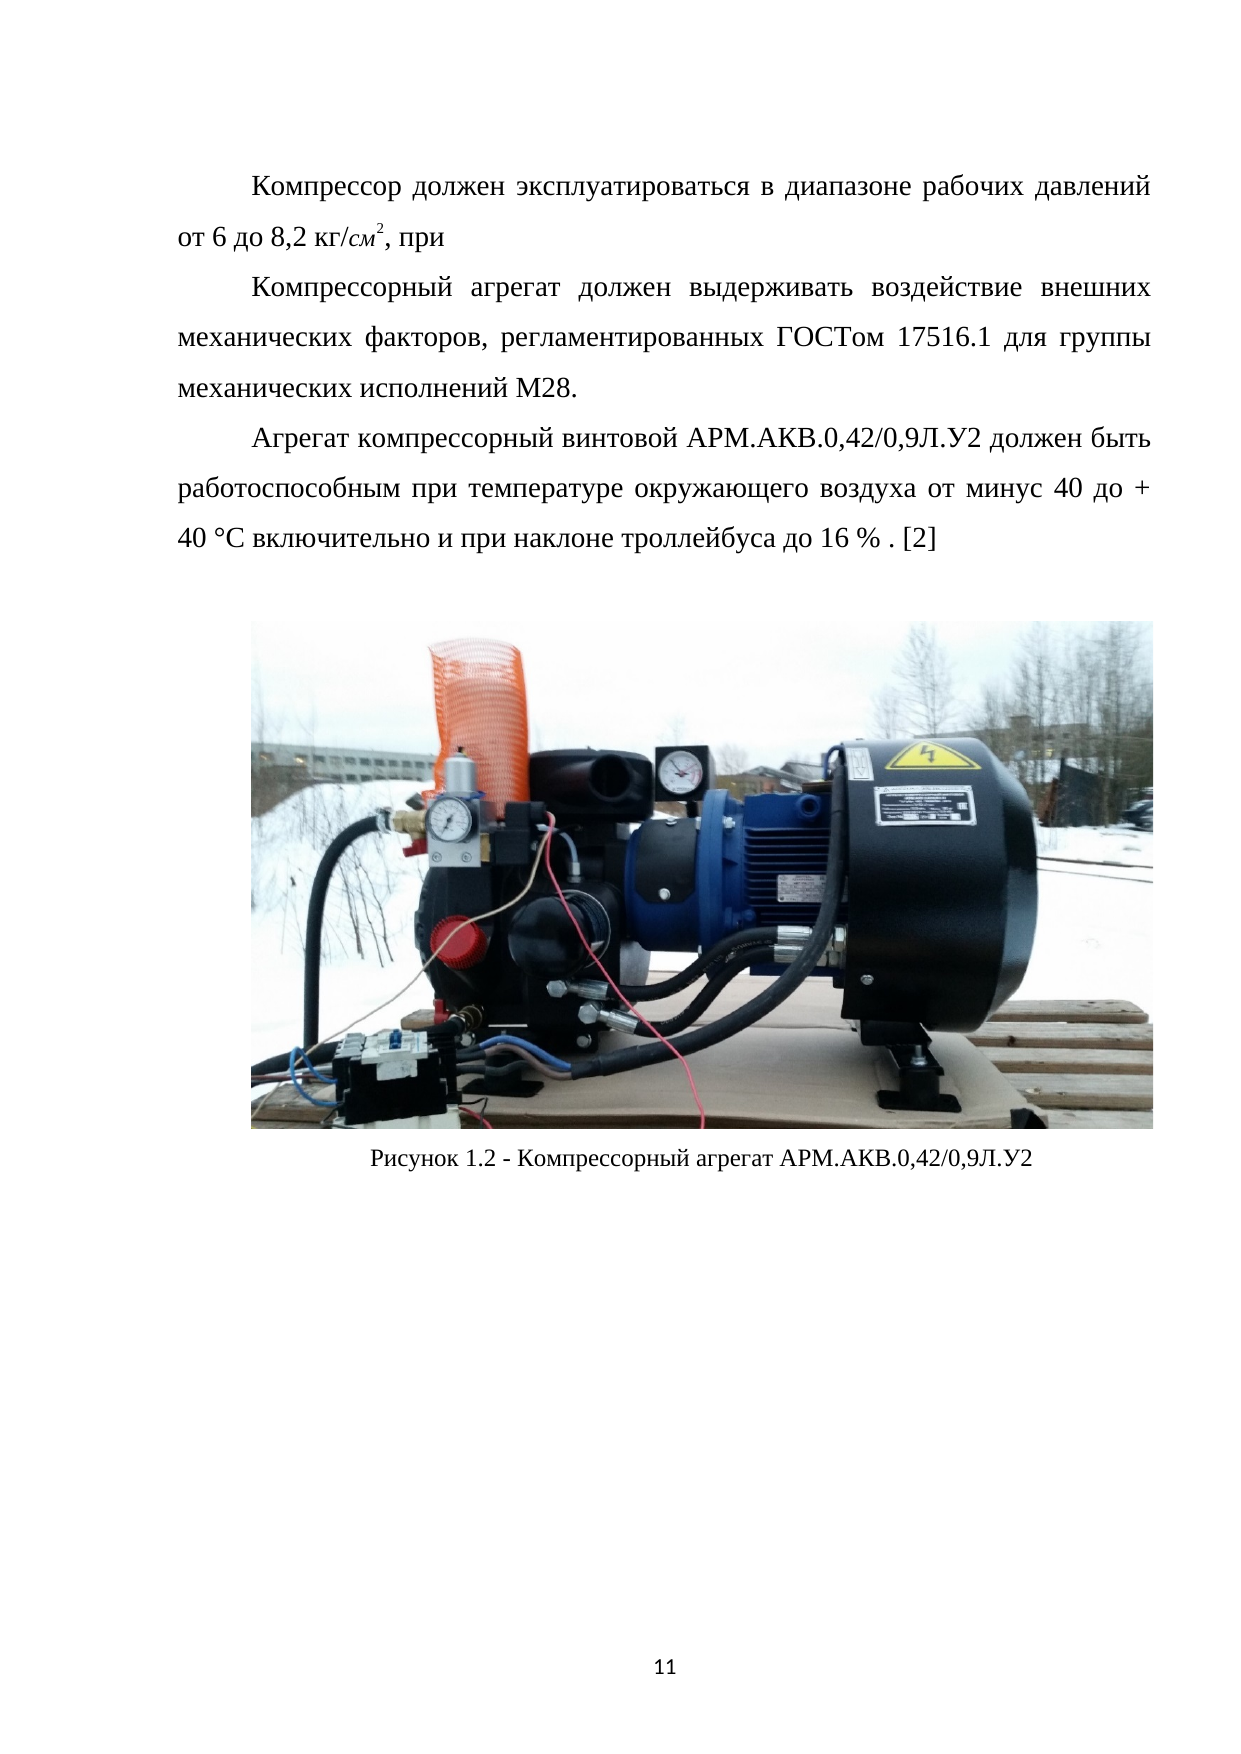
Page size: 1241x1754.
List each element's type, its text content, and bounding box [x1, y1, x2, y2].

text Компрессор должен эксплуатироваться в диапазоне рабочих давлений от 6 до 8,2 кг/, при [177, 168, 1152, 252]
text Рисунок 1.2 - Компрессорный агрегат АРМ.АКВ.0,42/0,9Л.У2 [177, 1143, 1152, 1171]
picture [251, 621, 1154, 1129]
text Компрессорный агрегат должен выдерживать воздействие внешних механических факторов, регламентированных ГОСТом 17516.1 для группы механических исполнений М28. [177, 269, 1152, 403]
text Агрегат компрессорный винтовой АРМ.АКВ.0,42/0,9Л.У2 должен быть работоспособным при температуре окружающего воздуха от минус 40 до + 40 °С включительно и при наклоне троллейбуса до 16 % . [2] [177, 420, 1152, 554]
